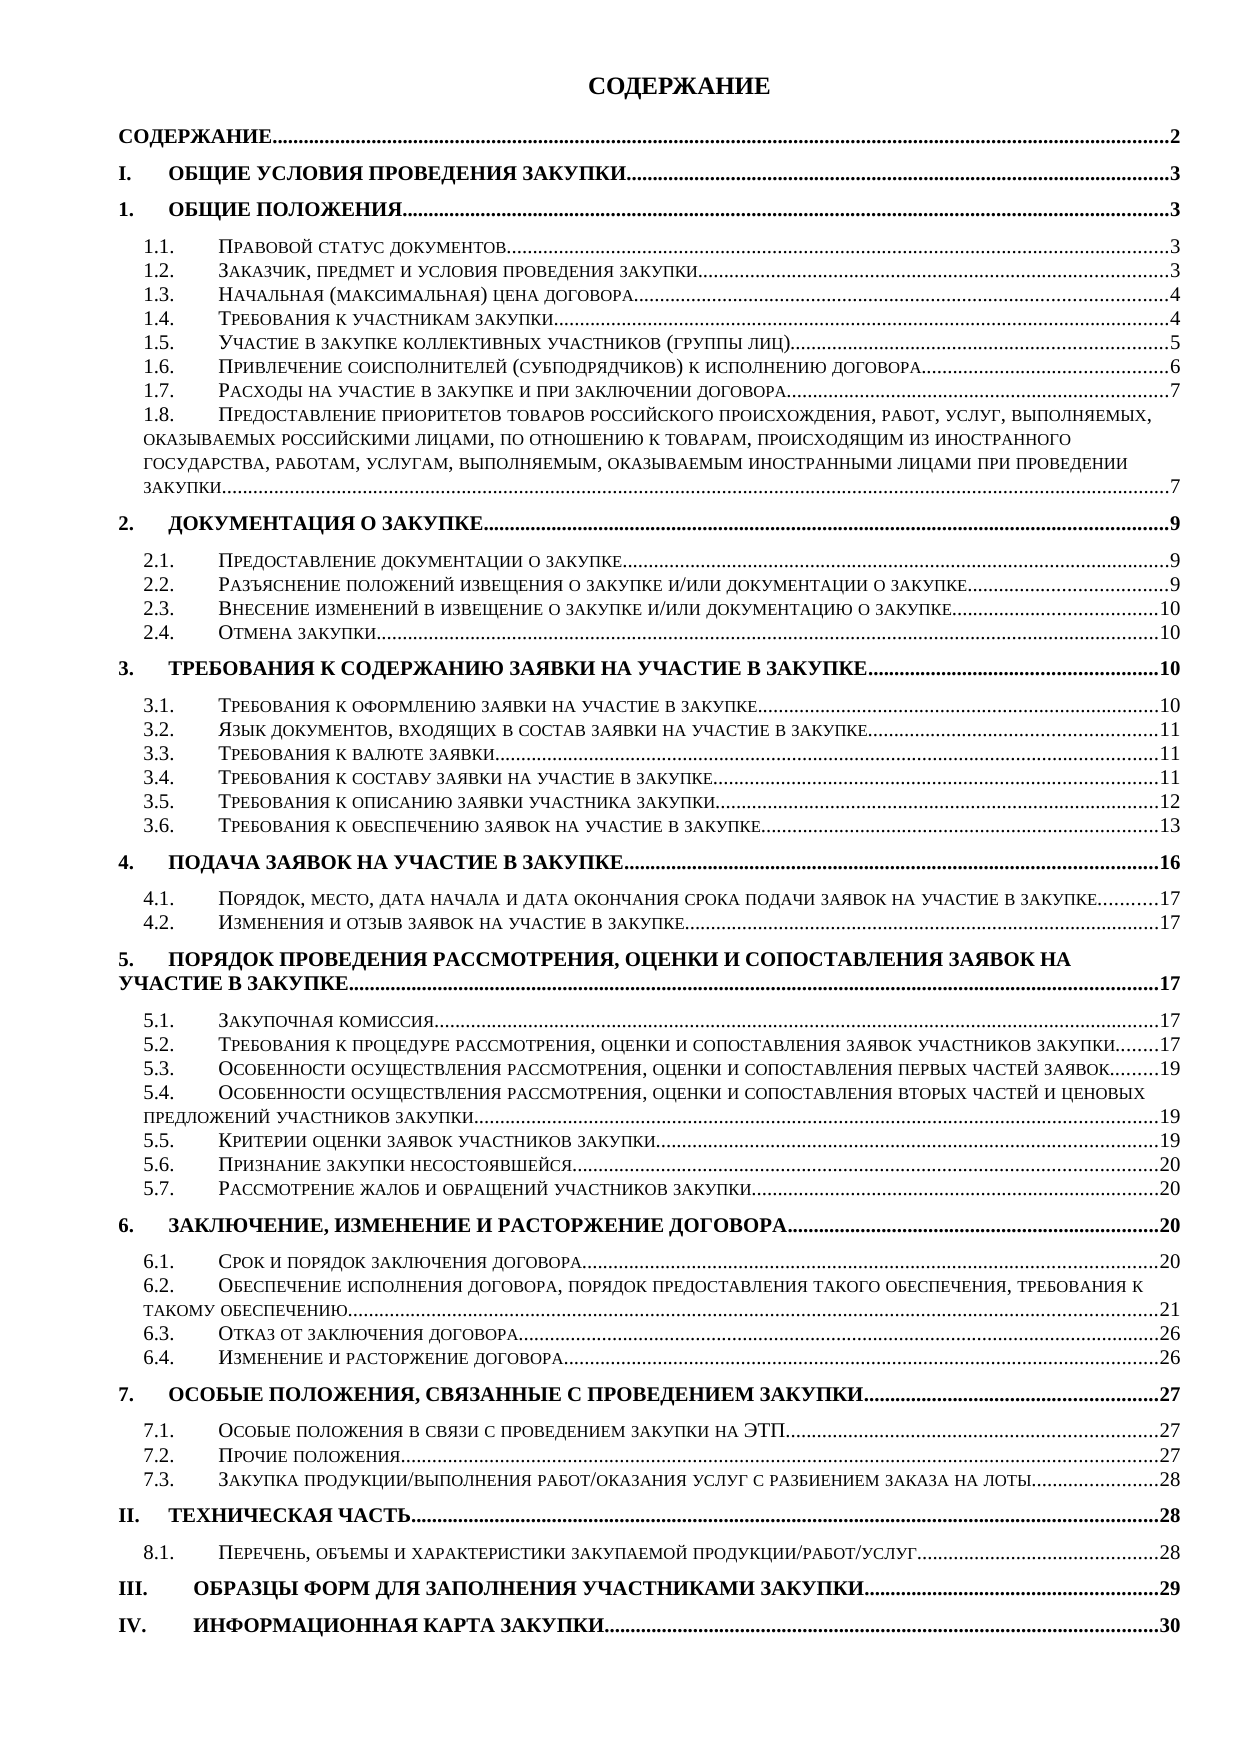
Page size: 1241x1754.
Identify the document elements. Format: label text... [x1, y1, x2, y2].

text 3.2. Язык документов, входящих в состав заявки на участие в закупке 11 [143, 717, 1181, 741]
text 7.1. Особые положения в связи с проведением закупки на ЭТП 27 [143, 1418, 1181, 1442]
text 1.4. Требования к участникам закупки 4 [143, 306, 1181, 330]
text 4.2. Изменения и отзыв заявок на участие в закупке 17 [143, 910, 1181, 934]
text IV. ИНФОРМАЦИОННАЯ КАРТА ЗАКУПКИ 30 [118, 1613, 1181, 1637]
text 6.2. Обеспечение исполнения договора, порядок предоставления такого обеспечения, требования к такому обеспечению 21 [143, 1273, 1181, 1321]
text 2.4. Отмена закупки 10 [143, 620, 1181, 644]
text 6. ЗАКЛЮЧЕНИЕ, ИЗМЕНЕНИЕ И РАСТОРЖЕНИЕ ДОГОВОРА 20 [118, 1212, 1181, 1237]
text I. ОБЩИЕ УСЛОВИЯ ПРОВЕДЕНИЯ закупки 3 [118, 161, 1181, 185]
text 3.3. Требования к валюте заявки 11 [143, 741, 1181, 765]
text 1.2. Заказчик, предмет и условия проведения закупки. 3 [143, 258, 1181, 282]
text СОДЕРЖАНИЕ 2 [118, 124, 1181, 148]
text 1.3. Начальная (максимальная) цена договора 4 [143, 282, 1181, 306]
text 5.4. Особенности осуществления рассмотрения, оценки и сопоставления вторых частей и ценовых предложений участников закупки 19 [143, 1080, 1181, 1128]
text 1.1. Правовой статус документов 3 [143, 234, 1181, 258]
text 1. ОБЩИЕ ПОЛОЖЕНИЯ 3 [118, 197, 1181, 221]
text 7. ОСОБЫЕ ПОЛОЖЕНИЯ, СВЯЗАННЫЕ С ПРОВЕДЕНИЕМ ЗАКУПКИ 27 [118, 1382, 1181, 1406]
text 7.3. Закупка продукции/выполнения работ/оказания услуг с разбиением заказа на лоты 28 [143, 1467, 1181, 1491]
text 1.6. Привлечение соисполнителей (субподрядчиков) к исполнению договора 6 [143, 354, 1181, 378]
text 4.1. Порядок, место, дата начала и дата окончания срока подачи заявок на участие в закупке 17 [143, 886, 1181, 910]
text 3.1. Требования к оформлению заявки на участие в закупке 10 [143, 693, 1181, 717]
text 5.6. Признание закупки несостоявшейся 20 [143, 1152, 1181, 1176]
text 1.5. Участие в закупке коллективных участников (группы лиц) 5 [143, 330, 1181, 354]
text 3.4. Требования к составу заявки на участие в закупке 11 [143, 765, 1181, 789]
text 2. ДОКУМЕНТАЦИЯ О ЗАКУПКЕ 9 [118, 511, 1181, 535]
subtitle СОДЕРЖАНИЕ [177, 71, 1181, 99]
text 5.7. Рассмотрение жалоб и обращений участников закупки 20 [143, 1176, 1181, 1200]
text 5.5. Критерии оценки заявок участников закупки 19 [143, 1128, 1181, 1152]
text 8.1. Перечень, объемы и характеристики закупаемой продукции/работ/услуг 28 [143, 1540, 1181, 1564]
text 1.7. Расходы на участие в закупке и при заключении договора 7 [143, 378, 1181, 402]
text 6.3. Отказ от заключения договора 26 [143, 1321, 1181, 1345]
text 3.5. Требования к описанию заявки участника закупки 12 [143, 789, 1181, 813]
text 6.4. Изменение и расторжение договора 26 [143, 1345, 1181, 1369]
text 5. ПОРЯДОК ПРОВЕДЕНИЯ РАССМОТРЕНИЯ, ОЦЕНКИ И СОПОСТАВЛЕНИЯ ЗАЯВОК НА УЧАСТИЕ В ЗАКУПКЕ 17 [118, 947, 1181, 995]
text 2.3. Внесение изменений в извещение о закупке и/или документацию о закупке 10 [143, 596, 1181, 620]
text 3.6. Требования к обеспечению заявок на участие в закупке 13 [143, 813, 1181, 837]
text 5.2. Требования к процедуре рассмотрения, оценки и сопоставления заявок участников закупки 17 [143, 1032, 1181, 1056]
text III. ОБРАЗЦЫ ФОРМ ДЛЯ ЗАПОЛНЕНИЯ УЧАСТНИКАМИ ЗАКУПКИ 29 [118, 1576, 1181, 1600]
text 1.8. Предоставление приоритетов товаров российского происхождения, работ, услуг, выполняемых, оказываемых российскими лицами, по отношению к товарам, происходящим из иностранного государства, работам, услугам, выполняемым, оказываемым иностранными лицами при проведении закупки 7 [143, 402, 1181, 498]
text 3. ТРЕБОВАНИЯ К СОДЕРЖАНИЮ ЗАЯВКИ НА УЧАСТИЕ В ЗАКУПКЕ 10 [118, 656, 1181, 680]
text 5.3. Особенности осуществления рассмотрения, оценки и сопоставления первых частей заявок 19 [143, 1056, 1181, 1080]
text 2.2. Разъяснение положений извещения о закупке и/или документации о закупке 9 [143, 572, 1181, 596]
text 5.1. Закупочная комиссия 17 [143, 1007, 1181, 1032]
text 7.2. Прочие положения 27 [143, 1442, 1181, 1467]
text 6.1. Срок и порядок заключения договора 20 [143, 1249, 1181, 1273]
text II. ТЕХНИЧЕСКАЯ ЧАСТЬ 28 [118, 1503, 1181, 1527]
text 4. ПОДАЧА ЗАЯВОК НА УЧАСТИЕ В ЗАКУПКЕ 16 [118, 850, 1181, 874]
text 2.1. Предоставление документации о закупке 9 [143, 547, 1181, 572]
